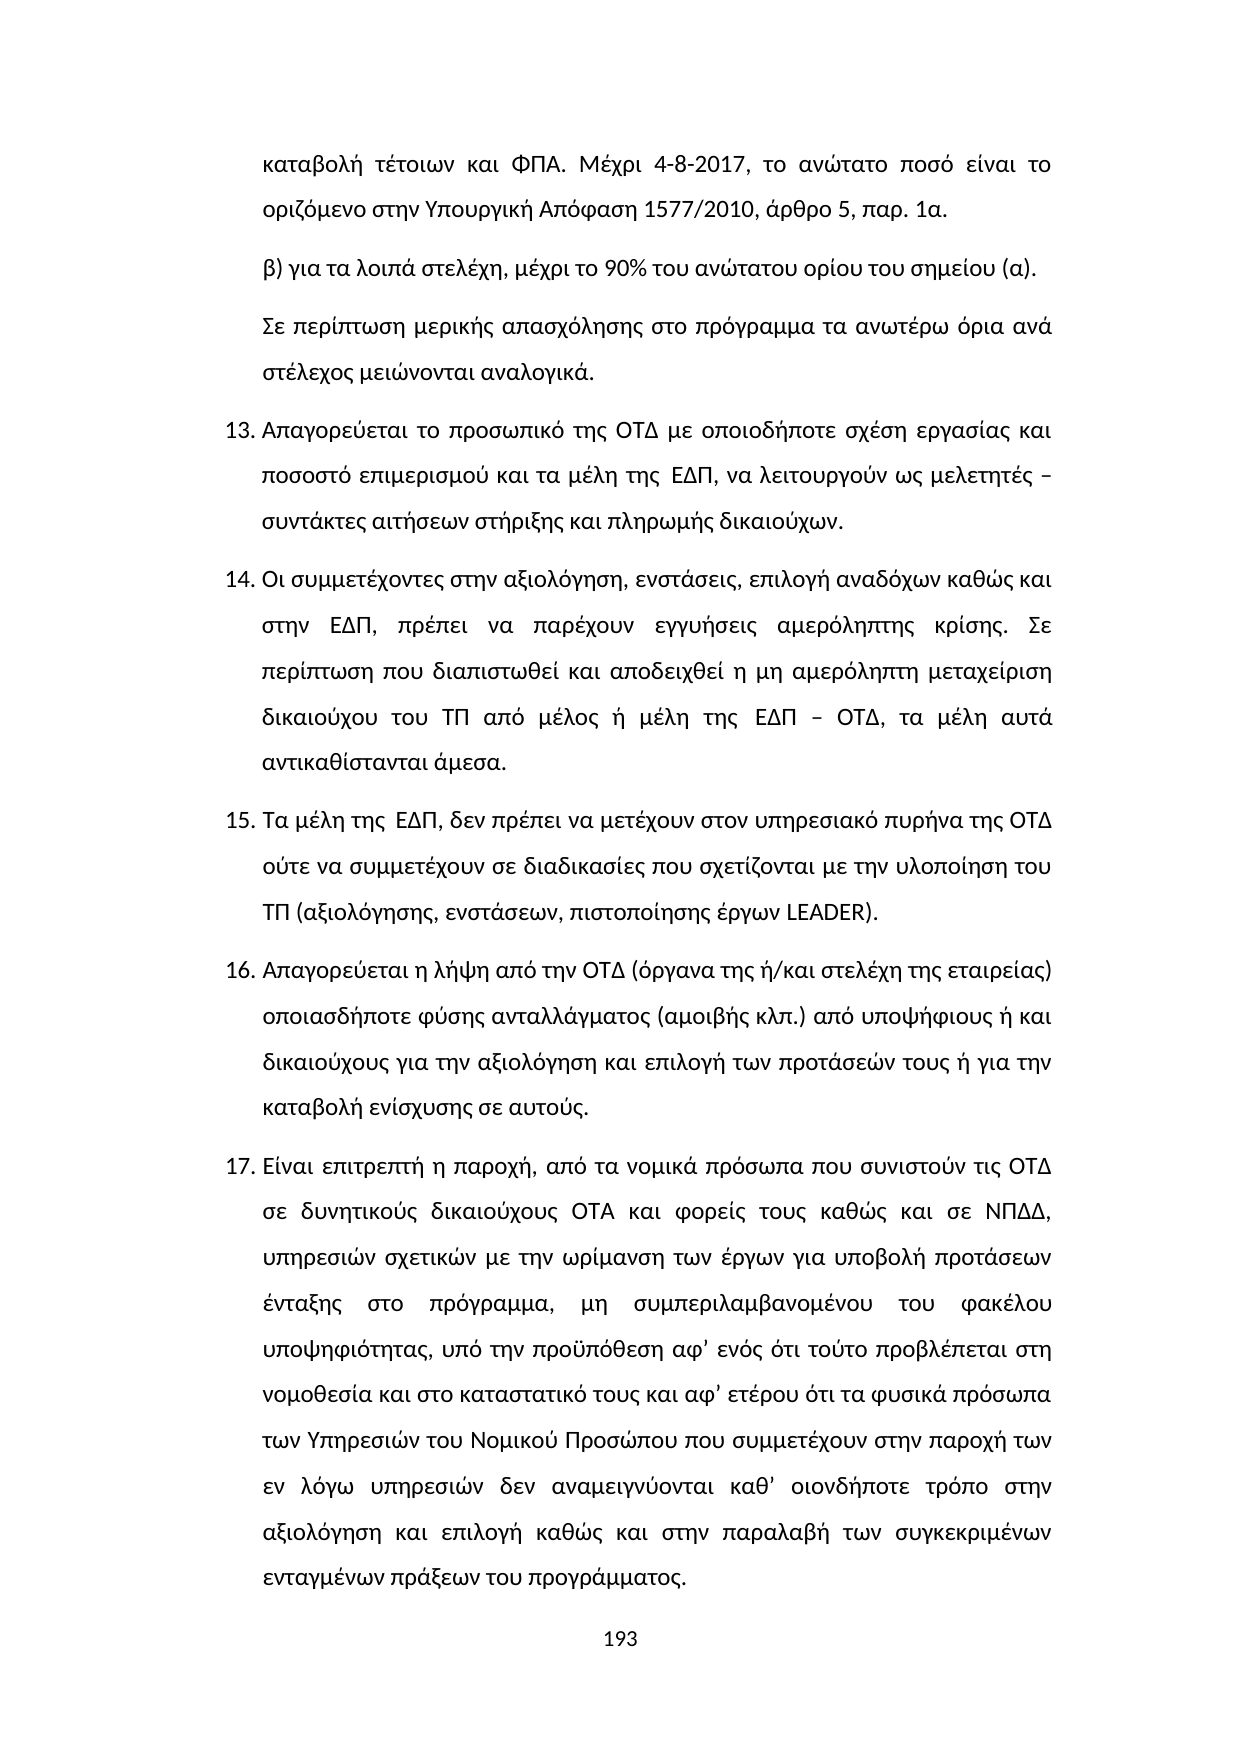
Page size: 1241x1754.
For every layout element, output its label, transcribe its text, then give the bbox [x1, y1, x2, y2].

text Σε περίπτωση μερικής απασχόλησης στο πρόγραμμα τα ανωτέρω όρια ανά στέλεχος μειώνονται αναλογικά. [262, 310, 1053, 386]
text β) για τα λοιπά στελέχη, μέχρι το 90% του ανώτατου ορίου του σημείου (α). [262, 252, 1053, 282]
list Απαγορεύεται το προσωπικό της ΟΤΔ με οποιοδήποτε σχέση εργασίας και ποσοστό επιμερισμού και τα μέλη της ΕΔΠ, να λειτουργούν ως μελετητές – συντάκτες αιτήσεων στήριξης και πληρωμής δικαιούχων. [224, 414, 1053, 536]
list Είναι επιτρεπτή η παροχή, από τα νομικά πρόσωπα που συνιστούν τις ΟΤΔ σε δυνητικούς δικαιούχους ΟΤΑ και φορείς τους καθώς και σε ΝΠΔΔ, υπηρεσιών σχετικών με την ωρίμανση των έργων για υποβολή προτάσεων ένταξης στο πρόγραμμα, μη συμπεριλαμβανομένου του φακέλου υποψηφιότητας, υπό την προϋπόθεση αφ’ ενός ότι τούτο προβλέπεται στη νομοθεσία και στο καταστατικό τους και αφ’ ετέρου ότι τα φυσικά πρόσωπα των Υπηρεσιών του Νομικού Προσώπου που συμμετέχουν στην παροχή των εν λόγω υπηρεσιών δεν αναμειγνύονται καθ’ οιονδήποτε τρόπο στην αξιολόγηση και επιλογή καθώς και στην παραλαβή των συγκεκριμένων ενταγμένων πράξεων του προγράμματος. [225, 1150, 1053, 1592]
list Οι συμμετέχοντες στην αξιολόγηση, ενστάσεις, επιλογή αναδόχων καθώς και στην ΕΔΠ, πρέπει να παρέχουν εγγυήσεις αμερόληπτης κρίσης. Σε περίπτωση που διαπιστωθεί και αποδειχθεί η μη αμερόληπτη μεταχείριση δικαιούχου του ΤΠ από μέλος ή μέλη της ΕΔΠ – ΟΤΔ, τα μέλη αυτά αντικαθίστανται άμεσα. [224, 563, 1053, 777]
list Τα μέλη της ΕΔΠ, δεν πρέπει να μετέχουν στον υπηρεσιακό πυρήνα της ΟΤΔ ούτε να συμμετέχουν σε διαδικασίες που σχετίζονται με την υλοποίηση του ΤΠ (αξιολόγησης, ενστάσεων, πιστοποίησης έργων LEADER). [225, 805, 1053, 927]
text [262, 148, 1053, 224]
list Απαγορεύεται η λήψη από την ΟΤΔ (όργανα της ή/και στελέχη της εταιρείας) οποιασδήποτε φύσης ανταλλάγματος (αμοιβής κλπ.) από υποψήφιους ή και δικαιούχους για την αξιολόγηση και επιλογή των προτάσεών τους ή για την καταβολή ενίσχυσης σε αυτούς. [225, 954, 1053, 1122]
